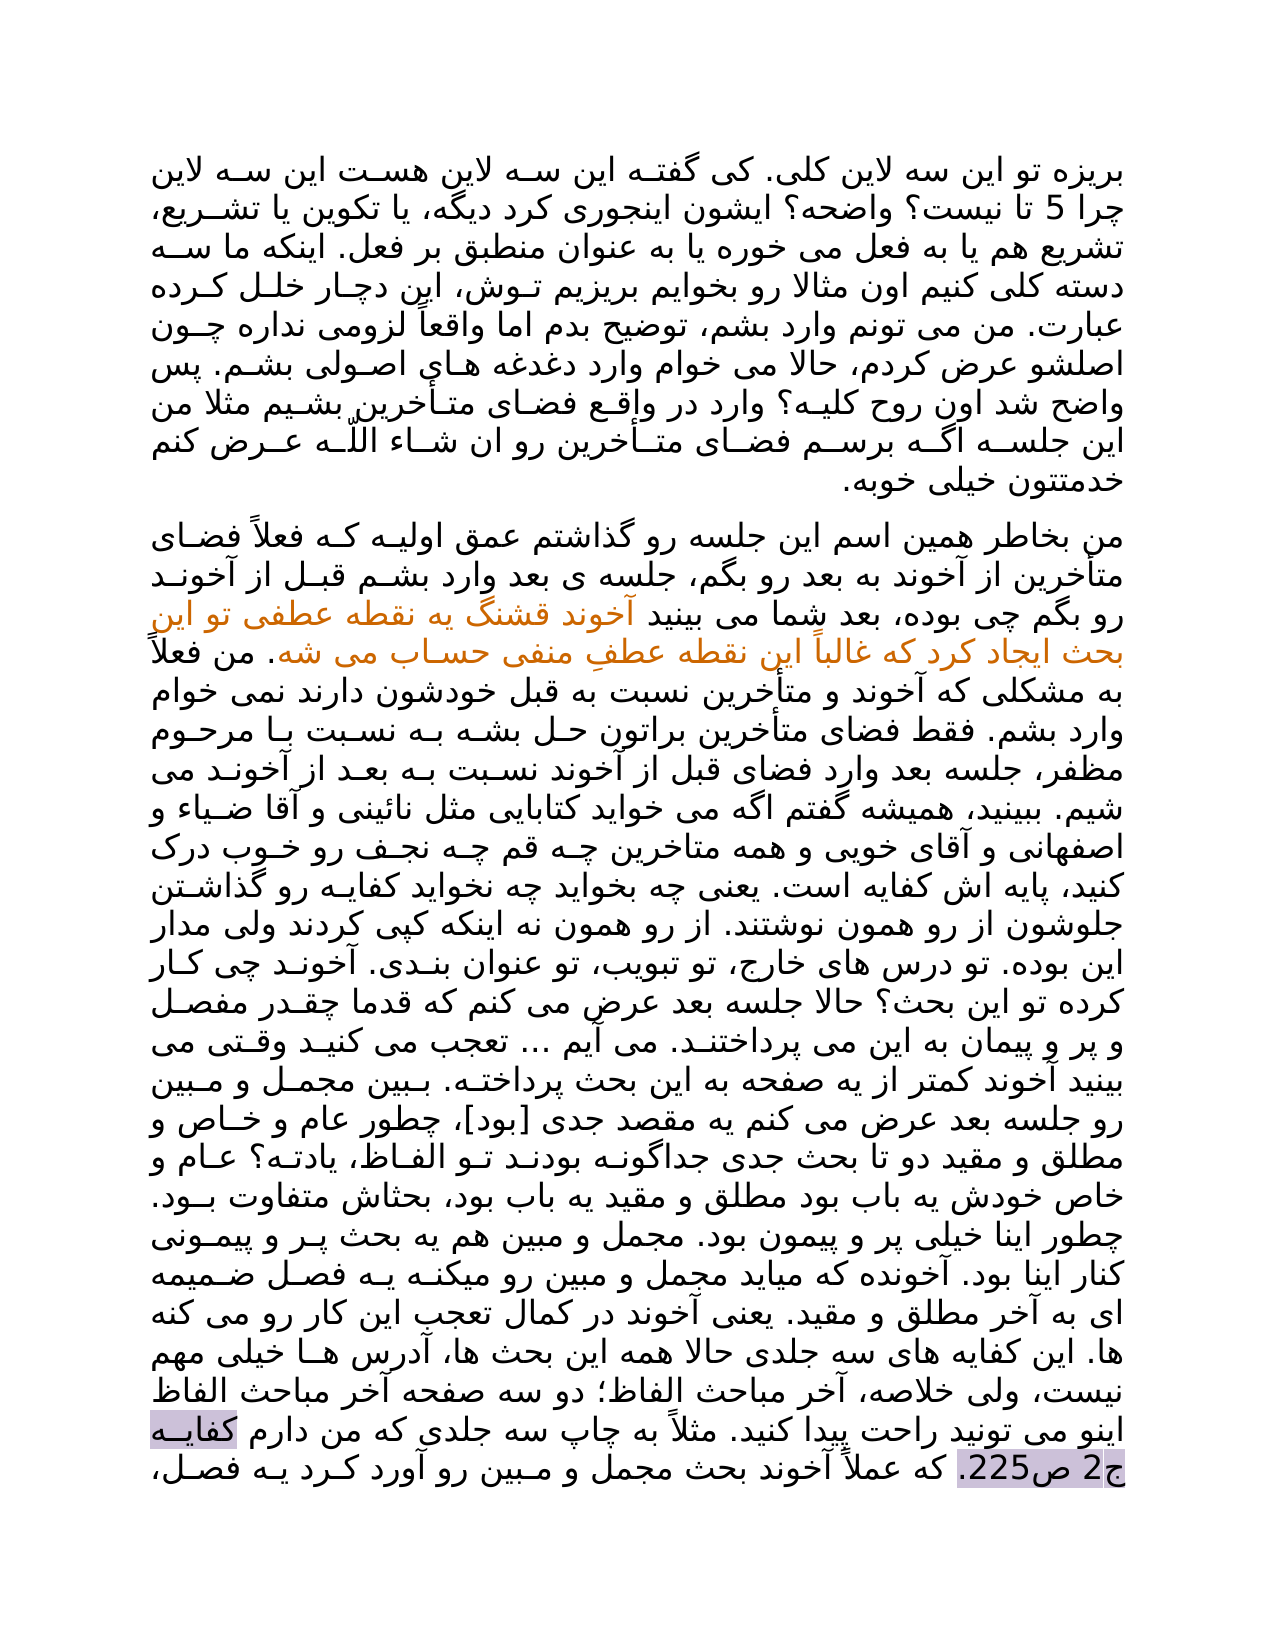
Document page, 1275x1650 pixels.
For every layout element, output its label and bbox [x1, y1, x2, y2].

text [150, 516, 1125, 1488]
text [150, 150, 1125, 500]
